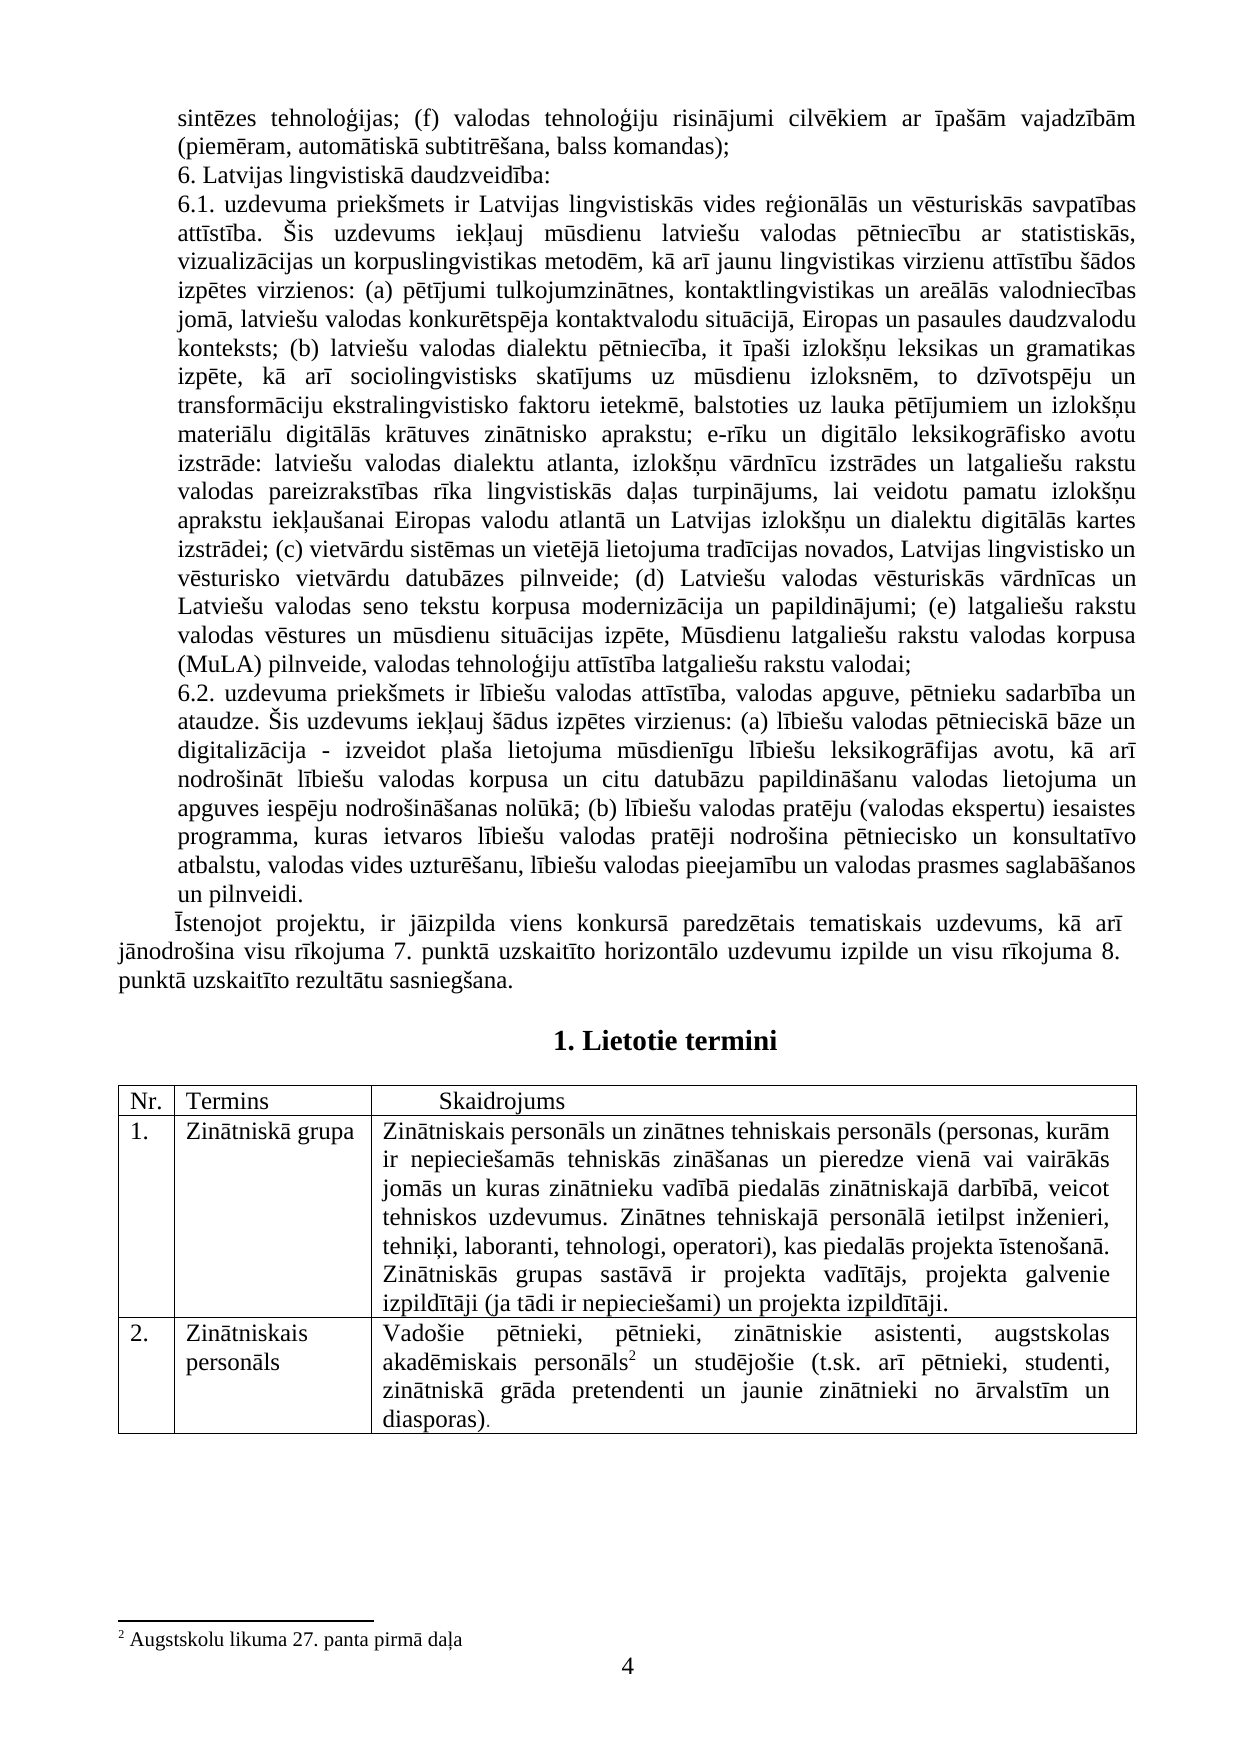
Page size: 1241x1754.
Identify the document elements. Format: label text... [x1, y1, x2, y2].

subtitle 1. Lietotie termini [118, 1023, 1137, 1056]
table_cell Zinātniskais personāls [175, 1318, 371, 1433]
table_header Termins [175, 1086, 371, 1115]
table_cell 2. [119, 1318, 174, 1433]
table_header Nr. [119, 1086, 174, 1115]
table_cell 1. [119, 1116, 174, 1317]
table_cell Zinātniskais personāls un zinātnes tehniskais personāls (personas, kurām ir nepieciešamās tehniskās zināšanas un pieredze vienā vai vairākās jomās un kuras zinātnieku vadībā piedalās zinātniskajā darbībā, veicot tehniskos uzdevumus. Zinātnes tehniskajā personālā ietilpst inženieri, tehniķi, laboranti, tehnologi, operatori), kas piedalās projekta īstenošanā. Zinātniskās grupas sastāvā ir projekta vadītājs, projekta galvenie izpildītāji (ja tādi ir nepieciešami) un projekta izpildītāji. [372, 1116, 1136, 1317]
table_header Skaidrojums [372, 1086, 1136, 1115]
table_cell Zinātniskā grupa [175, 1116, 371, 1317]
table_cell Vadošie pētnieki, pētnieki, zinātniskie asistenti, augstskolas akadēmiskais personāls un studējošie (t.sk. arī pētnieki, studenti, zinātniskā grāda pretendenti un jaunie zinātnieki no ārvalstīm un diasporas). [372, 1318, 1136, 1433]
list Īstenojot projektu, ir jāizpilda viens konkursā paredzētais tematiskais uzdevums, kā arī jānodrošina visu rīkojuma 7. punktā uzskaitīto horizontālo uzdevumu izpilde un visu rīkojuma 8. punktā uzskaitīto rezultātu sasniegšana. [118, 908, 1122, 994]
